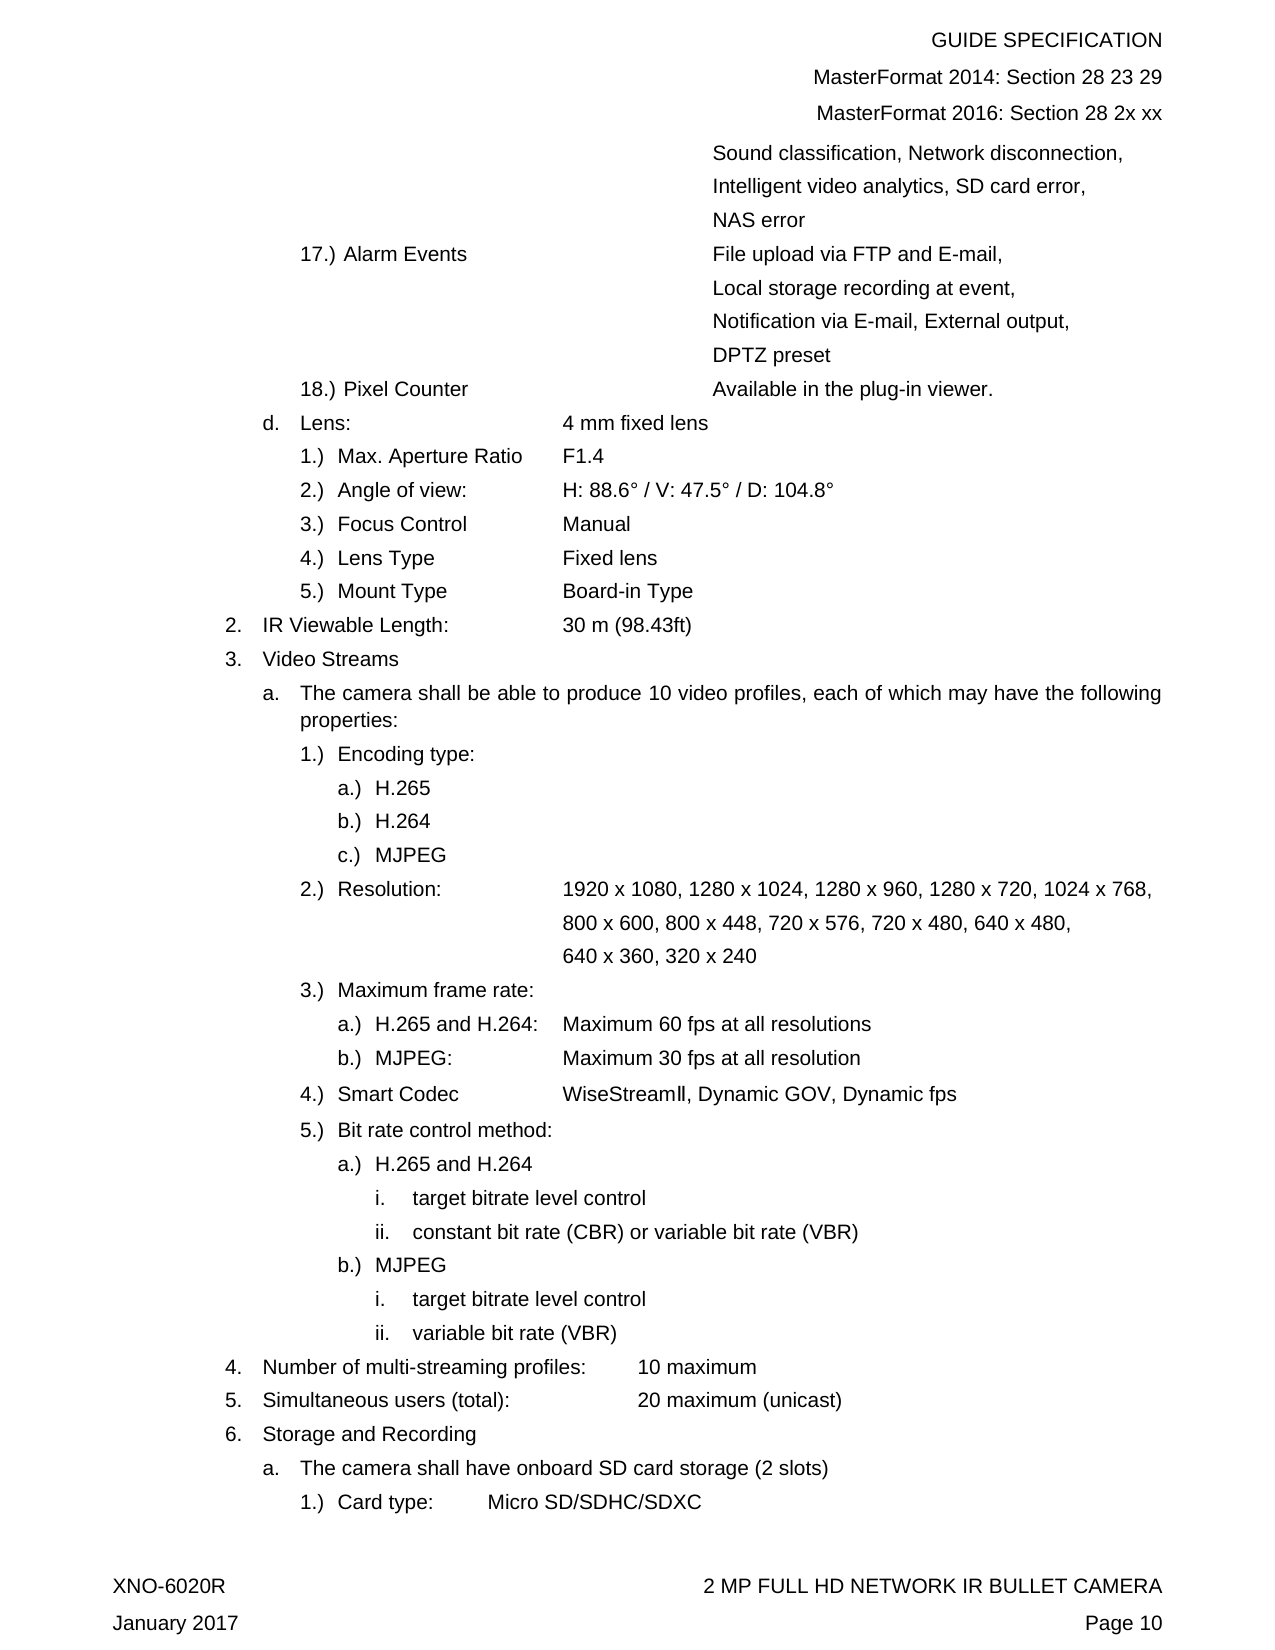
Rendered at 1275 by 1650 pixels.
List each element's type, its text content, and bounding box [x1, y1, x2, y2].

text Intelligent video analytics, SD card error, [637, 174, 1162, 198]
text DPTZ preset [637, 343, 1162, 367]
text Local storage recording at event, [637, 276, 1162, 299]
text NAS error [637, 208, 1162, 232]
list Lens Type Fixed lens [300, 546, 1162, 569]
list Bit rate control method: [300, 1118, 1162, 1142]
list IR Viewable Length: 30 m (98.43ft) [225, 613, 1162, 637]
list Lens: 4 mm fixed lens [262, 411, 1162, 434]
list Simultaneous users (total): 20 maximum (unicast) [225, 1388, 1162, 1412]
list H.264 [337, 809, 1162, 833]
list Card type: Micro SD/SDHC/SDXC [300, 1489, 1162, 1513]
list Video Streams [225, 647, 1162, 671]
list Alarm Events File upload via FTP and E-mail, [300, 242, 1162, 266]
list The camera shall be able to produce 10 video profiles, each of which may have the following properties: [262, 681, 1162, 732]
list target bitrate level control [375, 1287, 1162, 1311]
list H.265 and H.264: Maximum 60 fps at all resolutions [337, 1012, 1162, 1036]
list MJPEG [337, 843, 1162, 867]
list Max. Aperture Ratio F1.4 [300, 444, 1162, 468]
text Notification via E-mail, External output, [637, 309, 1162, 333]
list Mount Type Board-in Type [300, 579, 1162, 603]
list variable bit rate (VBR) [375, 1321, 1162, 1345]
list Smart Codec WiseStreamⅡ, Dynamic GOV, Dynamic fps [300, 1079, 1162, 1108]
list MJPEG: Maximum 30 fps at all resolution [337, 1046, 1162, 1069]
list Resolution: 1920 x 1080, 1280 x 1024, 1280 x 960, 1280 x 720, 1024 x 768, [300, 877, 1162, 901]
text 640 x 360, 320 x 240 [562, 944, 1162, 968]
list Pixel Counter Available in the plug-in viewer. [300, 377, 1162, 401]
list Angle of view: H: 88.6° / V: 47.5° / D: 104.8° [300, 478, 1162, 502]
list Storage and Recording [225, 1422, 1162, 1446]
list Maximum frame rate: [300, 978, 1162, 1002]
list The camera shall have onboard SD card storage (2 slots) [262, 1456, 1162, 1480]
text 800 x 600, 800 x 448, 720 x 576, 720 x 480, 640 x 480, [562, 911, 1162, 934]
list Encoding type: [300, 742, 1162, 766]
list H.265 and H.264 [337, 1152, 1162, 1176]
list Focus Control Manual [300, 512, 1162, 536]
list MJPEG [337, 1253, 1162, 1277]
list H.265 [337, 776, 1162, 799]
list Number of multi-streaming profiles: 10 maximum [225, 1354, 1162, 1378]
text Sound classification, Network disconnection, [637, 141, 1162, 164]
list constant bit rate (CBR) or variable bit rate (VBR) [375, 1219, 1162, 1243]
list target bitrate level control [375, 1186, 1162, 1210]
